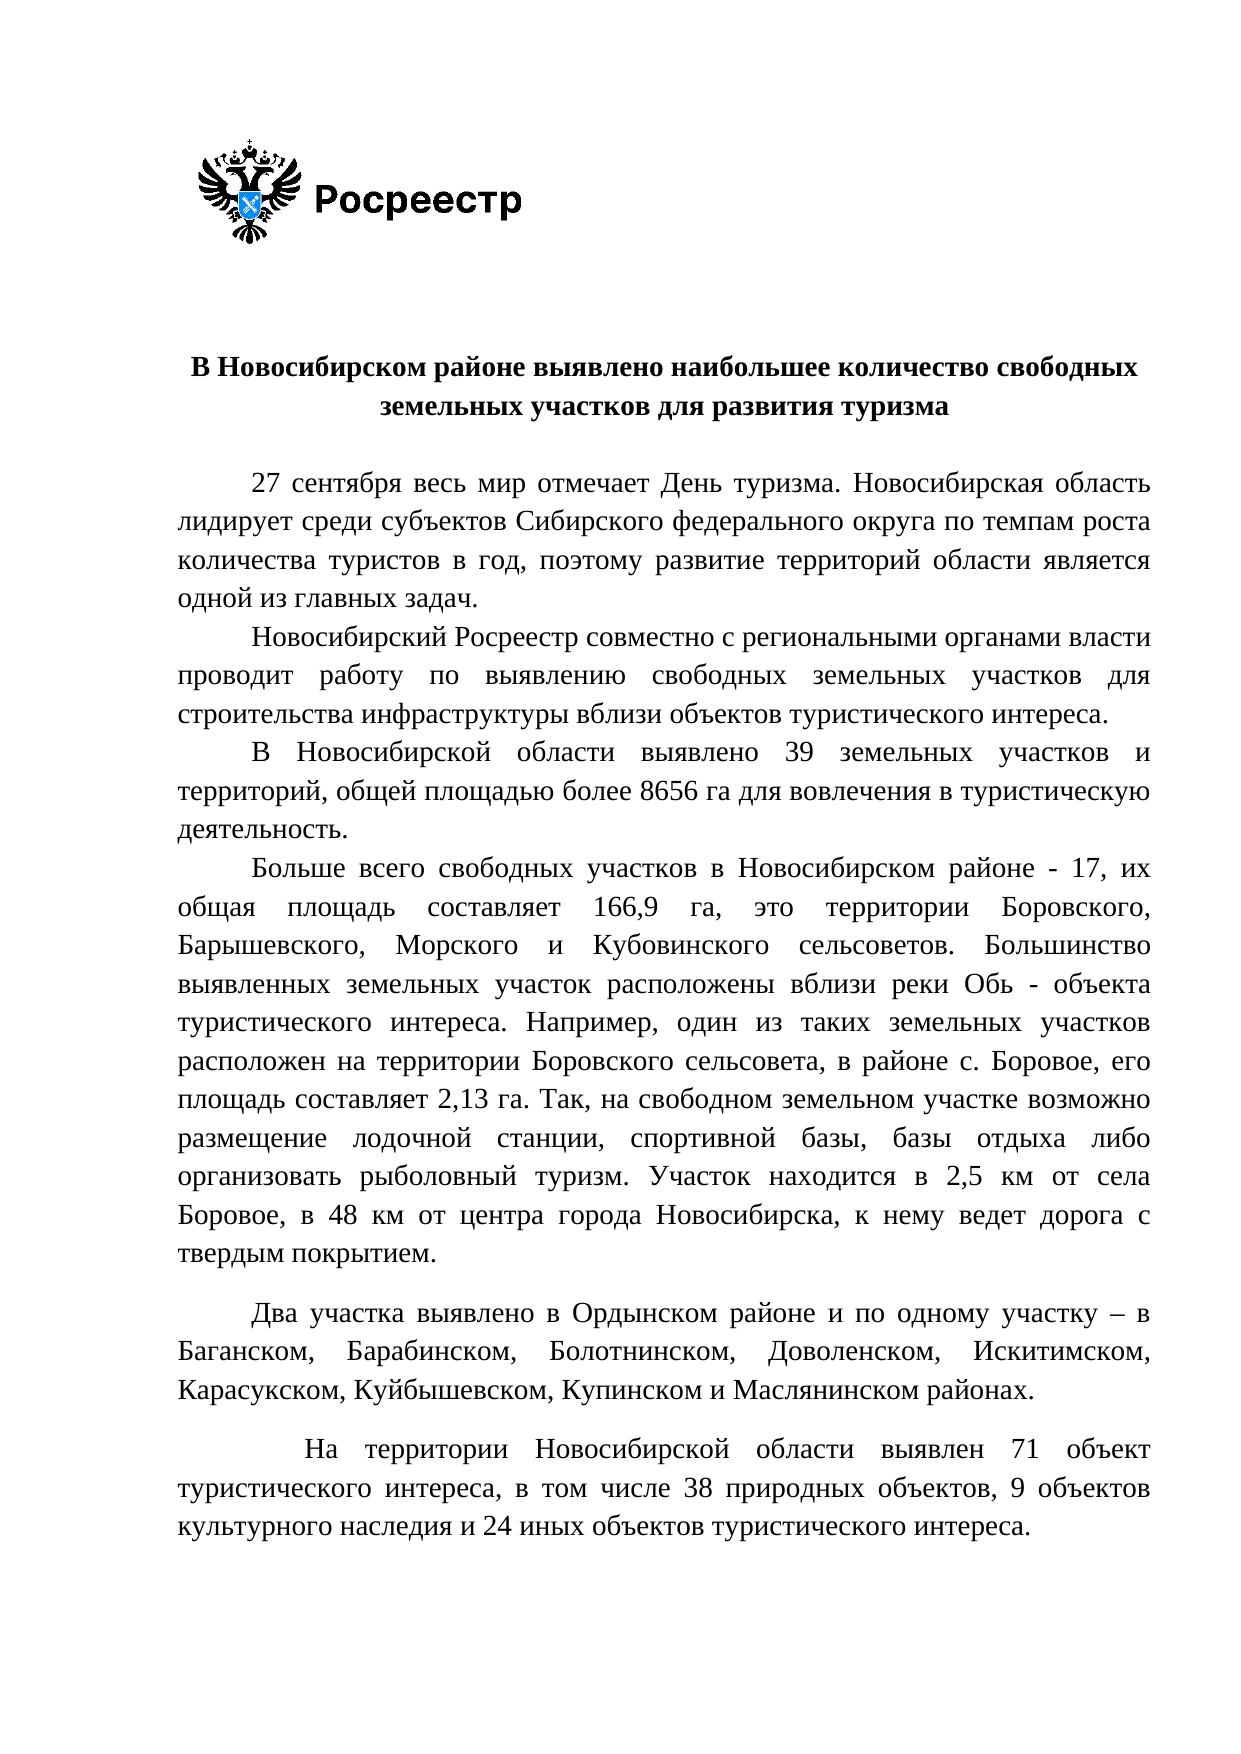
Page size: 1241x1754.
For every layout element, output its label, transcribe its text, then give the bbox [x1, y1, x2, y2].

text Больше всего свободных участков в Новосибирском районе - 17, их общая площадь составляет 166,9 га, это территории Боровского, Барышевского, Морского и Кубовинского сельсоветов. Большинство выявленных земельных участок расположены вблизи реки Обь - объекта туристического интереса. Например, один из таких земельных участков расположен на территории Боровского сельсовета, в районе с. Боровое, его площадь составляет 2,13 га. Так, на свободном земельном участке возможно размещение лодочной станции, спортивной базы, базы отдыха либо организовать рыболовный туризм. Участок находится в 2,5 км от села Боровое, в 48 км от центра города Новосибирска, к нему ведет дорога с твердым покрытием. [177, 850, 1152, 1269]
text В Новосибирском районе выявлено наибольшее количество свободных земельных участков для развития туризма [177, 349, 1152, 421]
text 27 сентября весь мир отмечает День туризма. Новосибирская область лидирует среди субъектов Сибирского федерального округа по темпам роста количества туристов в год, поэтому развитие территорий области является одной из главных задач. [177, 465, 1152, 614]
picture [177, 118, 542, 265]
text На территории Новосибирской области выявлен 71 объект туристического интереса, в том числе 38 природных объектов, 9 объектов культурного наследия и 24 иных объектов туристического интереса. [177, 1431, 1152, 1542]
text Новосибирский Росреестр совместно с региональными органами власти проводит работу по выявлению свободных земельных участков для строительства инфраструктуры вблизи объектов туристического интереса. [177, 619, 1152, 729]
text В Новосибирской области выявлено 39 земельных участков и территорий, общей площадью более 8656 га для вовлечения в туристическую деятельность. [177, 734, 1152, 845]
text Два участка выявлено в Ордынском районе и по одному участку – в Баганском, Барабинском, Болотнинском, Доволенском, Искитимском, Карасукском, Куйбышевском, Купинском и Маслянинском районах. [177, 1295, 1152, 1406]
